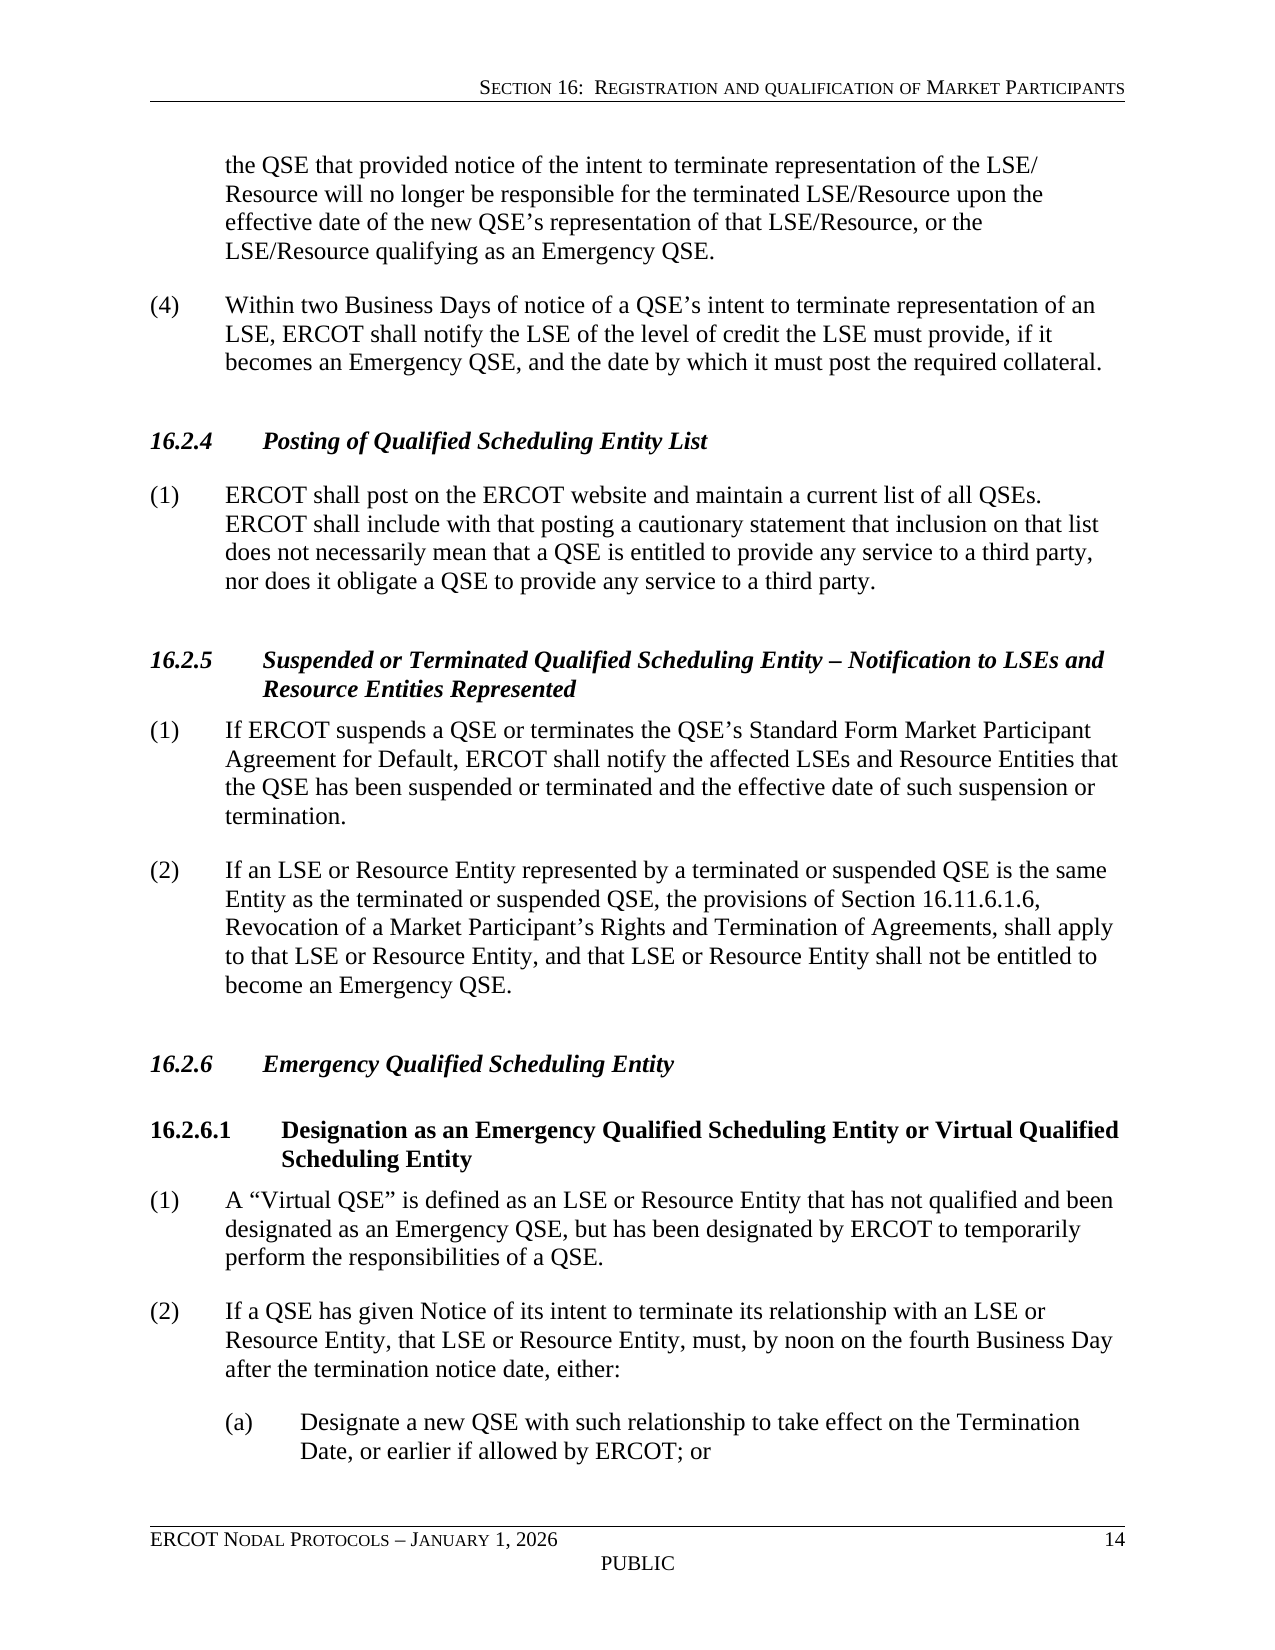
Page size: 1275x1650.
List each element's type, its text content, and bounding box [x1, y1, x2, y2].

text (1) ERCOT shall post on the ERCOT website and maintain a current list of all QSEs. ERCOT shall include with that posting a cautionary statement that inclusion on that list does not necessarily mean that a QSE is entitled to provide any service to a third party, nor does it obligate a QSE to provide any service to a third party. [150, 480, 1125, 595]
text 16.2.6.1 Designation as an Emergency Qualified Scheduling Entity or Virtual Qualified Scheduling Entity [150, 1115, 1125, 1172]
text 16.2.4 Posting of Qualified Scheduling Entity List [150, 426, 1125, 455]
text (2) If a QSE has given Notice of its intent to terminate its relationship with an LSE or Resource Entity, that LSE or Resource Entity, must, by noon on the fourth Business Day after the termination notice date, either: [150, 1296, 1125, 1382]
text (1) If ERCOT suspends a QSE or terminates the QSE’s Standard Form Market Participant Agreement for Default, ERCOT shall notify the affected LSEs and Resource Entities that the QSE has been suspended or terminated and the effective date of such suspension or termination. [150, 715, 1125, 830]
text (4) Within two Business Days of notice of a QSE’s intent to terminate representation of an LSE, ERCOT shall notify the LSE of the level of credit the LSE must provide, if it becomes an Emergency QSE, and the date by which it must post the required collateral. [150, 290, 1125, 376]
text 16.2.6 Emergency Qualified Scheduling Entity [150, 1049, 1125, 1077]
text the QSE that provided notice of the intent to terminate representation of the LSE/ Resource will no longer be responsible for the terminated LSE/Resource upon the effective date of the new QSE’s representation of that LSE/Resource, or the LSE/Resource qualifying as an Emergency QSE. [225, 150, 1125, 265]
text (a) Designate a new QSE with such relationship to take effect on the Termination Date, or earlier if allowed by ERCOT; or [225, 1407, 1125, 1465]
text (1) A “Virtual QSE” is defined as an LSE or Resource Entity that has not qualified and been designated as an Emergency QSE, but has been designated by ERCOT to temporarily perform the responsibilities of a QSE. [150, 1185, 1125, 1271]
text 16.2.5 Suspended or Terminated Qualified Scheduling Entity – Notification to LSEs and Resource Entities Represented [150, 645, 1125, 702]
text (2) If an LSE or Resource Entity represented by a terminated or suspended QSE is the same Entity as the terminated or suspended QSE, the provisions of Section 16.11.6.1.6, Revocation of a Market Participant’s Rights and Termination of Agreements, shall apply to that LSE or Resource Entity, and that LSE or Resource Entity shall not be entitled to become an Emergency QSE. [150, 855, 1125, 999]
